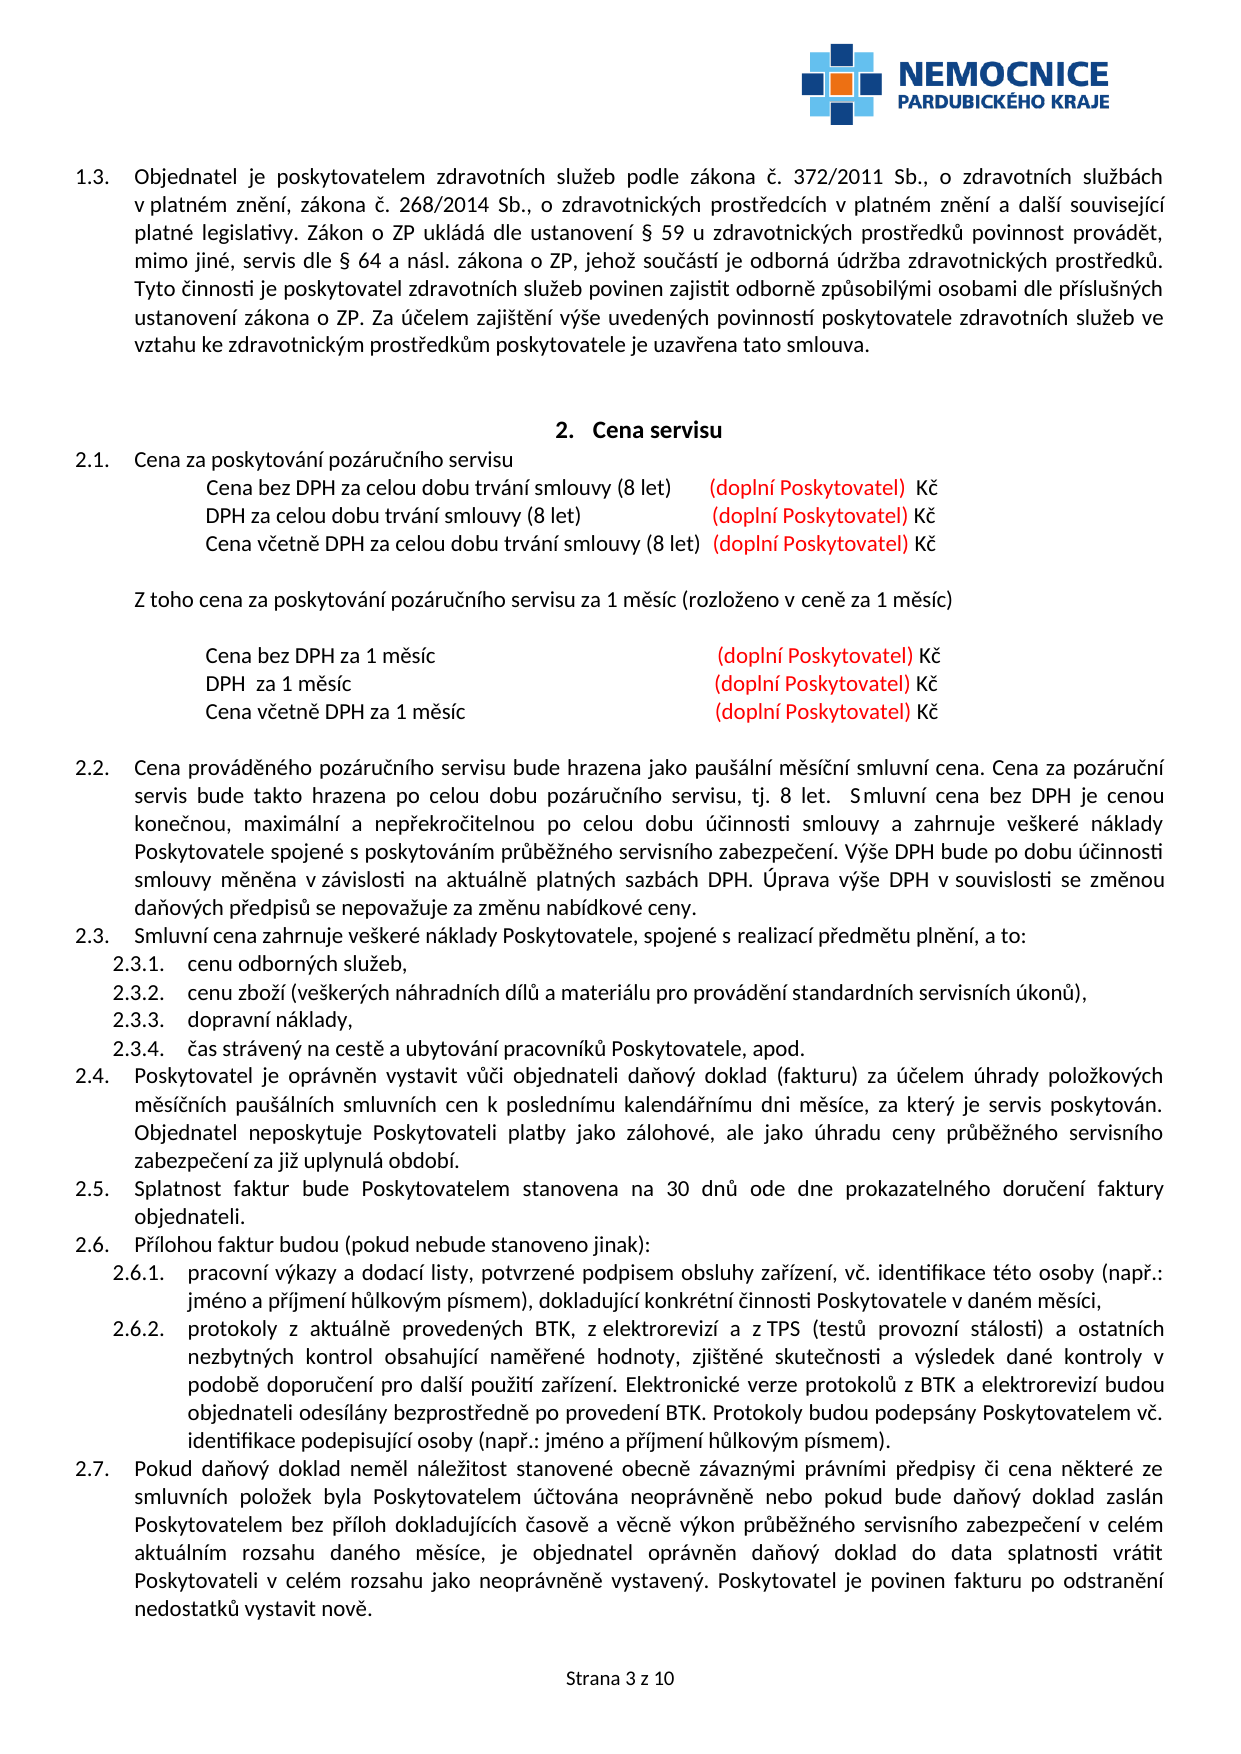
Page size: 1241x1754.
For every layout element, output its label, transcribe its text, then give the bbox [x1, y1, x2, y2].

text Z toho cena za poskytování pozáručního servisu za 1 měsíc (rozloženo v ceně za 1 měsíc) [134, 585, 1165, 613]
list cenu zboží (veškerých náhradních dílů a materiálu pro provádění standardních servisních úkonů), [112, 978, 1165, 1006]
list Poskytovatel je oprávněn vystavit vůči objednateli daňový doklad (fakturu) za účelem úhrady položkových měsíčních paušálních smluvních cen k poslednímu kalendářnímu dni měsíce, za který je servis poskytován. Objednatel neposkytuje Poskytovateli platby jako zálohové, ale jako úhradu ceny průběžného servisního zabezpečení za již uplynulá období. [75, 1062, 1165, 1174]
list Cena servisu [112, 415, 1165, 445]
list Přílohou faktur budou (pokud nebude stanoveno jinak): [75, 1230, 1165, 1258]
text Cena včetně DPH za celou dobu trvání smlouvy (8 let) (doplní Poskytovatel) Kč [134, 529, 1165, 557]
text DPH za celou dobu trvání smlouvy (8 let) (doplní Poskytovatel) Kč [134, 501, 1165, 529]
list cenu odborných služeb, [112, 949, 1165, 978]
list Objednatel je poskytovatelem zdravotních služeb podle zákona č. 372/2011 Sb., o zdravotních službách v platném znění, zákona č. 268/2014 Sb., o zdravotnických prostředcích v platném znění a další související platné legislativy. Zákon o ZP ukládá dle ustanovení § 59 u zdravotnických prostředků povinnost provádět, mimo jiné, servis dle § 64 a násl. zákona o ZP, jehož součástí je odborná údržba zdravotnických prostředků. Tyto činnosti je poskytovatel zdravotních služeb povinen zajistit odborně způsobilými osobami dle příslušných ustanovení zákona o ZP. Za účelem zajištění výše uvedených povinností poskytovatele zdravotních služeb ve vztahu ke zdravotnickým prostředkům poskytovatele je uzavřena tato smlouva. [75, 162, 1165, 359]
text Cena bez DPH za celou dobu trvání smlouvy (8 let) (doplní Poskytovatel) Kč [134, 473, 1165, 501]
list čas strávený na cestě a ubytování pracovníků Poskytovatele, apod. [112, 1034, 1165, 1062]
list Pokud daňový doklad neměl náležitost stanovené obecně závaznými právními předpisy či cena některé ze smluvních položek byla Poskytovatelem účtována neoprávněně nebo pokud bude daňový doklad zaslán Poskytovatelem bez příloh dokladujících časově a věcně výkon průběžného servisního zabezpečení v celém aktuálním rozsahu daného měsíce, je objednatel oprávněn daňový doklad do data splatnosti vrátit Poskytovateli v celém rozsahu jako neoprávněně vystavený. Poskytovatel je povinen fakturu po odstranění nedostatků vystavit nově. [75, 1454, 1165, 1622]
text DPH za 1 měsíc (doplní Poskytovatel) Kč [134, 669, 1165, 697]
text Cena bez DPH za 1 měsíc (doplní Poskytovatel) Kč [134, 641, 1165, 669]
list Smluvní cena zahrnuje veškeré náklady Poskytovatele, spojené s realizací předmětu plnění, a to: [75, 922, 1165, 949]
list Splatnost faktur bude Poskytovatelem stanovena na 30 dnů ode dne prokazatelného doručení faktury objednateli. [75, 1174, 1165, 1230]
list protokoly z aktuálně provedených BTK, z elektrorevizí a z TPS (testů provozní stálosti) a ostatních nezbytných kontrol obsahující naměřené hodnoty, zjištěné skutečnosti a výsledek dané kontroly v podobě doporučení pro další použití zařízení. Elektronické verze protokolů z BTK a elektrorevizí budou objednateli odesílány bezprostředně po provedení BTK. Protokoly budou podepsány Poskytovatelem vč. identifikace podepisující osoby (např.: jméno a příjmení hůlkovým písmem). [112, 1314, 1165, 1454]
list pracovní výkazy a dodací listy, potvrzené podpisem obsluhy zařízení, vč. identifikace této osoby (např.: jméno a příjmení hůlkovým písmem), dokladující konkrétní činnosti Poskytovatele v daném měsíci, [112, 1258, 1165, 1314]
list Cena za poskytování pozáručního servisu [75, 445, 1165, 473]
text Cena včetně DPH za 1 měsíc (doplní Poskytovatel) Kč [134, 697, 1165, 725]
picture [800, 42, 1109, 126]
list dopravní náklady, [112, 1006, 1165, 1034]
list Cena prováděného pozáručního servisu bude hrazena jako paušální měsíční smluvní cena. Cena za pozáruční servis bude takto hrazena po celou dobu pozáručního servisu, tj. 8 let. Smluvní cena bez DPH je cenou konečnou, maximální a nepřekročitelnou po celou dobu účinnosti smlouvy a zahrnuje veškeré náklady Poskytovatele spojené s poskytováním průběžného servisního zabezpečení. Výše DPH bude po dobu účinnosti smlouvy měněna v závislosti na aktuálně platných sazbách DPH. Úprava výše DPH v souvislosti se změnou daňových předpisů se nepovažuje za změnu nabídkové ceny. [75, 753, 1165, 922]
